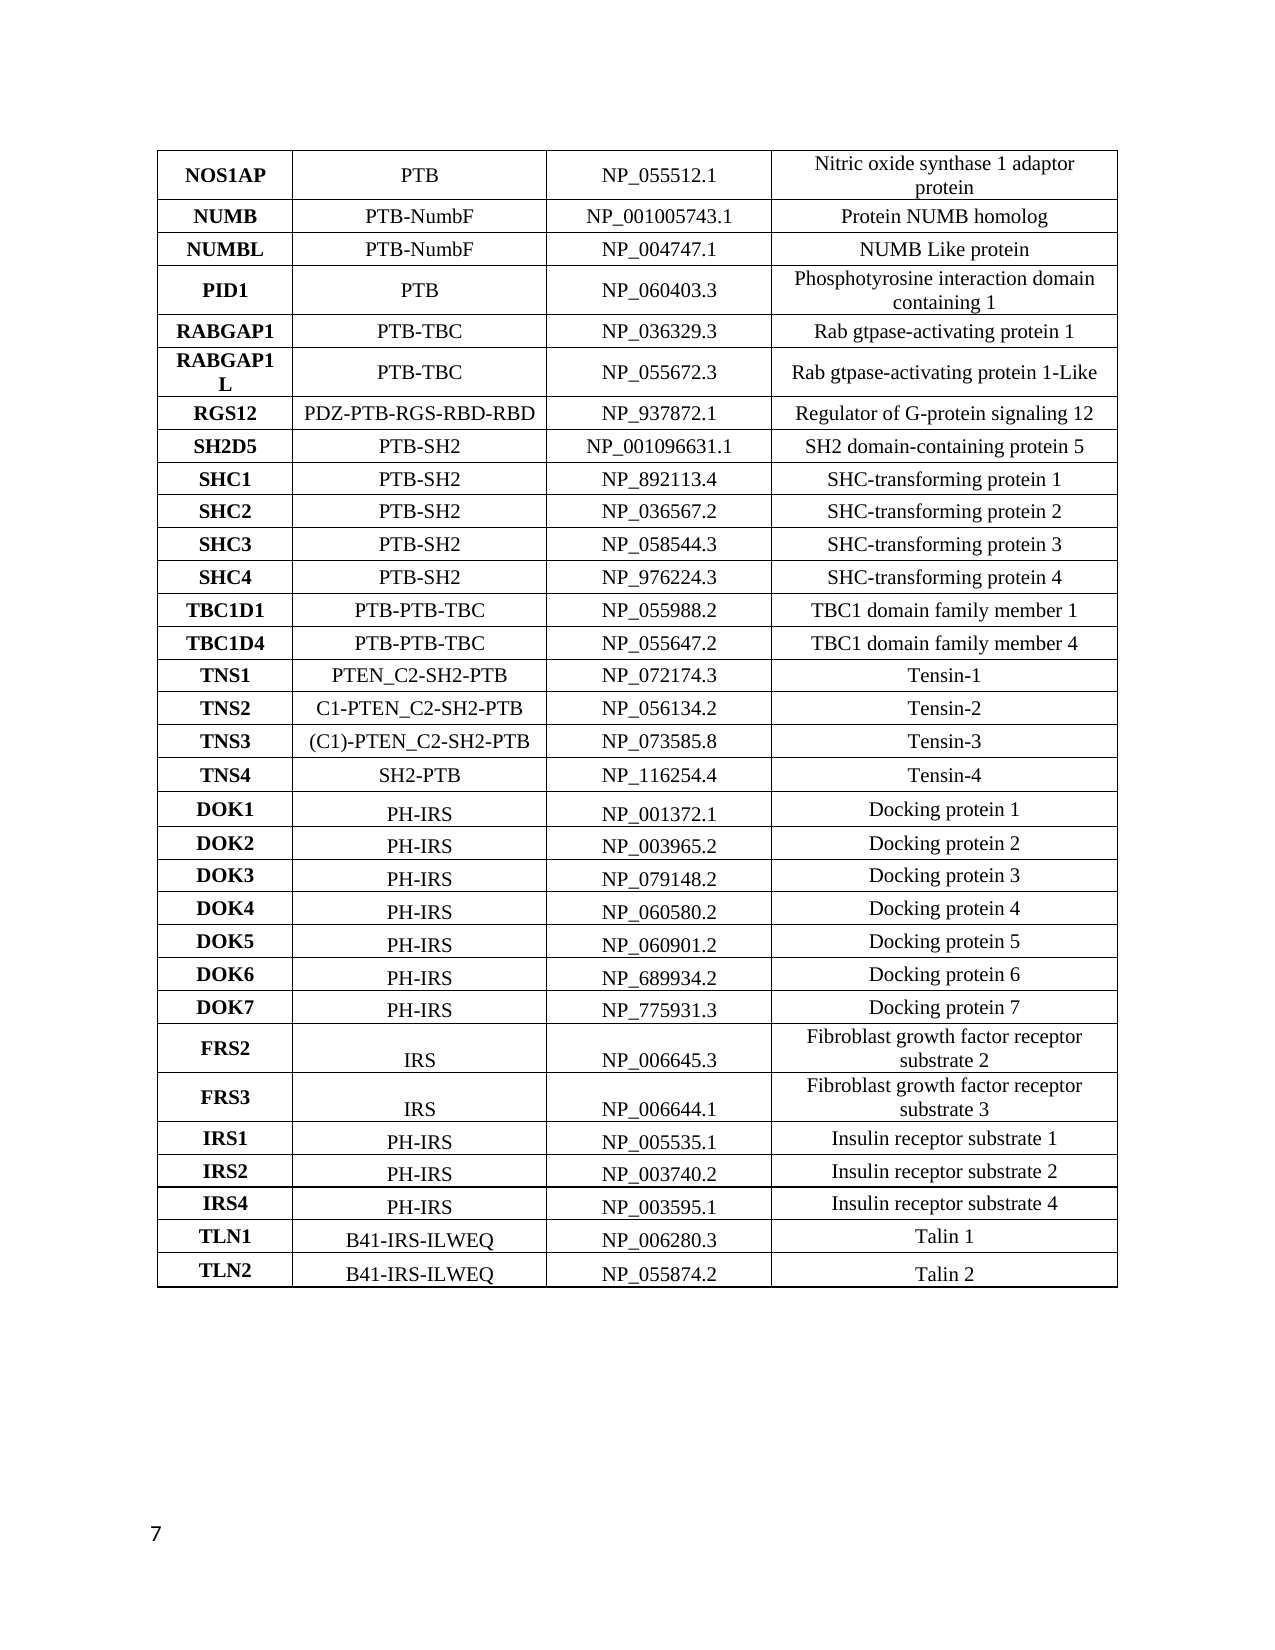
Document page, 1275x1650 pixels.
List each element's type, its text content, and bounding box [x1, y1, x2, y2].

table_cell NP_055672.3 [547, 348, 771, 396]
table_cell FRS3 [158, 1073, 292, 1121]
table_cell PH-IRS [293, 1122, 546, 1154]
table_cell SHC-transforming protein 4 [772, 561, 1117, 593]
table_cell NP_003965.2 [547, 827, 771, 858]
table_cell SHC-transforming protein 1 [772, 463, 1117, 494]
table_cell NP_006645.3 [547, 1024, 771, 1072]
table_cell Insulin receptor substrate 1 [772, 1122, 1117, 1154]
table_cell NP_001005743.1 [547, 200, 771, 232]
table_cell TBC1 domain family member 4 [772, 627, 1117, 658]
table_cell TBC1D1 [158, 594, 292, 626]
table_cell DOK3 [158, 860, 292, 891]
table_cell Docking protein 3 [772, 860, 1117, 891]
table_cell PH-IRS [293, 991, 546, 1022]
table_cell PTB-SH2 [293, 528, 546, 560]
table_cell Fibroblast growth factor receptor substrate 3 [772, 1073, 1117, 1121]
table_cell Tensin-4 [772, 758, 1117, 791]
table_cell TLN1 [158, 1220, 292, 1252]
table_cell PTB-SH2 [293, 495, 546, 527]
table_cell IRS [293, 1024, 546, 1072]
table_cell NP_004747.1 [547, 233, 771, 265]
table_cell NP_060403.3 [547, 266, 771, 314]
table_cell RABGAP1 [158, 315, 292, 347]
table_cell SH2 domain-containing protein 5 [772, 430, 1117, 462]
table_cell Insulin receptor substrate 2 [772, 1155, 1117, 1186]
table_cell NP_055988.2 [547, 594, 771, 626]
table_cell Docking protein 1 [772, 792, 1117, 826]
table_cell IRS2 [158, 1155, 292, 1186]
table_cell PTB-SH2 [293, 430, 546, 462]
table_cell NP_775931.3 [547, 991, 771, 1022]
table_cell Nitric oxide synthase 1 adaptor protein [772, 151, 1117, 199]
table_cell PTB-NumbF [293, 200, 546, 232]
table_cell NP_036329.3 [547, 315, 771, 347]
table_cell (C1)-PTEN_C2-SH2-PTB [293, 725, 546, 757]
table_cell PH-IRS [293, 860, 546, 891]
table_cell NP_060580.2 [547, 892, 771, 924]
table_cell PDZ-PTB-RGS-RBD-RBD [293, 397, 546, 429]
table_cell DOK6 [158, 958, 292, 990]
table_cell DOK2 [158, 827, 292, 858]
table_cell PID1 [158, 266, 292, 314]
table_cell NOS1AP [158, 151, 292, 199]
table_cell B41-IRS-ILWEQ [293, 1220, 546, 1252]
table_cell PTB-SH2 [293, 463, 546, 494]
table_cell Talin 1 [772, 1220, 1117, 1252]
table_cell TBC1D4 [158, 627, 292, 658]
table_cell Docking protein 4 [772, 892, 1117, 924]
table_cell NP_060901.2 [547, 925, 771, 957]
table_cell NP_003595.1 [547, 1188, 771, 1219]
table_cell Tensin-3 [772, 725, 1117, 757]
table_cell Rab gtpase-activating protein 1 [772, 315, 1117, 347]
table_cell PTB-TBC [293, 348, 546, 396]
table_cell NP_892113.4 [547, 463, 771, 494]
table_cell SHC-transforming protein 2 [772, 495, 1117, 527]
table_cell PH-IRS [293, 1155, 546, 1186]
table_cell PH-IRS [293, 892, 546, 924]
table_cell DOK7 [158, 991, 292, 1022]
table_cell NP_689934.2 [547, 958, 771, 990]
table_cell NP_116254.4 [547, 758, 771, 791]
table_cell SHC2 [158, 495, 292, 527]
table_cell NP_006644.1 [547, 1073, 771, 1121]
table_cell B41-IRS-ILWEQ [293, 1253, 546, 1286]
table_cell NP_058544.3 [547, 528, 771, 560]
table_cell PTB [293, 266, 546, 314]
table_cell DOK4 [158, 892, 292, 924]
table_cell NUMB Like protein [772, 233, 1117, 265]
table_cell NP_055647.2 [547, 627, 771, 658]
table_cell PTB [293, 151, 546, 199]
table_cell PH-IRS [293, 1188, 546, 1219]
table_cell IRS4 [158, 1188, 292, 1219]
table_cell PH-IRS [293, 827, 546, 858]
table_cell PTB-TBC [293, 315, 546, 347]
table_cell Talin 2 [772, 1253, 1117, 1286]
table_cell Docking protein 2 [772, 827, 1117, 858]
table_cell Insulin receptor substrate 4 [772, 1188, 1117, 1219]
table_cell PTEN_C2-SH2-PTB [293, 660, 546, 691]
table_cell NP_003740.2 [547, 1155, 771, 1186]
table_cell TNS4 [158, 758, 292, 791]
table_cell Protein NUMB homolog [772, 200, 1117, 232]
table_cell PTB-PTB-TBC [293, 594, 546, 626]
table_cell DOK5 [158, 925, 292, 957]
table_cell NP_001096631.1 [547, 430, 771, 462]
table_cell Docking protein 7 [772, 991, 1117, 1022]
table_cell NP_055512.1 [547, 151, 771, 199]
table_cell SHC1 [158, 463, 292, 494]
table_cell RGS12 [158, 397, 292, 429]
table_cell SH2D5 [158, 430, 292, 462]
table_cell NP_937872.1 [547, 397, 771, 429]
table_cell NP_073585.8 [547, 725, 771, 757]
table_cell Docking protein 6 [772, 958, 1117, 990]
table_cell Phosphotyrosine interaction domain containing 1 [772, 266, 1117, 314]
table_cell TNS3 [158, 725, 292, 757]
table_cell TNS1 [158, 660, 292, 691]
table_cell SHC4 [158, 561, 292, 593]
table_cell C1-PTEN_C2-SH2-PTB [293, 692, 546, 724]
table_cell NP_005535.1 [547, 1122, 771, 1154]
table_cell Tensin-1 [772, 660, 1117, 691]
table_cell SHC-transforming protein 3 [772, 528, 1117, 560]
table_cell NP_976224.3 [547, 561, 771, 593]
table_cell DOK1 [158, 792, 292, 826]
table_cell NP_079148.2 [547, 860, 771, 891]
table_cell NP_056134.2 [547, 692, 771, 724]
table_cell NUMB [158, 200, 292, 232]
table_cell NUMBL [158, 233, 292, 265]
table_cell PTB-SH2 [293, 561, 546, 593]
table_cell RABGAP1L [158, 348, 292, 396]
table_cell PH-IRS [293, 925, 546, 957]
table_cell Tensin-2 [772, 692, 1117, 724]
table_cell PTB-PTB-TBC [293, 627, 546, 658]
table_cell NP_055874.2 [547, 1253, 771, 1286]
table_cell PTB-NumbF [293, 233, 546, 265]
table_cell IRS [293, 1073, 546, 1121]
table_cell NP_036567.2 [547, 495, 771, 527]
table_cell Fibroblast growth factor receptor substrate 2 [772, 1024, 1117, 1072]
table_cell SHC3 [158, 528, 292, 560]
table_cell PH-IRS [293, 958, 546, 990]
table_cell Regulator of G-protein signaling 12 [772, 397, 1117, 429]
table_cell NP_001372.1 [547, 792, 771, 826]
table_cell Rab gtpase-activating protein 1-Like [772, 348, 1117, 396]
table_cell IRS1 [158, 1122, 292, 1154]
table_cell TBC1 domain family member 1 [772, 594, 1117, 626]
table_cell Docking protein 5 [772, 925, 1117, 957]
table_cell FRS2 [158, 1024, 292, 1072]
table_cell TNS2 [158, 692, 292, 724]
table_cell NP_072174.3 [547, 660, 771, 691]
table_cell PH-IRS [293, 792, 546, 826]
table_cell TLN2 [158, 1253, 292, 1286]
table_cell SH2-PTB [293, 758, 546, 791]
table_cell NP_006280.3 [547, 1220, 771, 1252]
